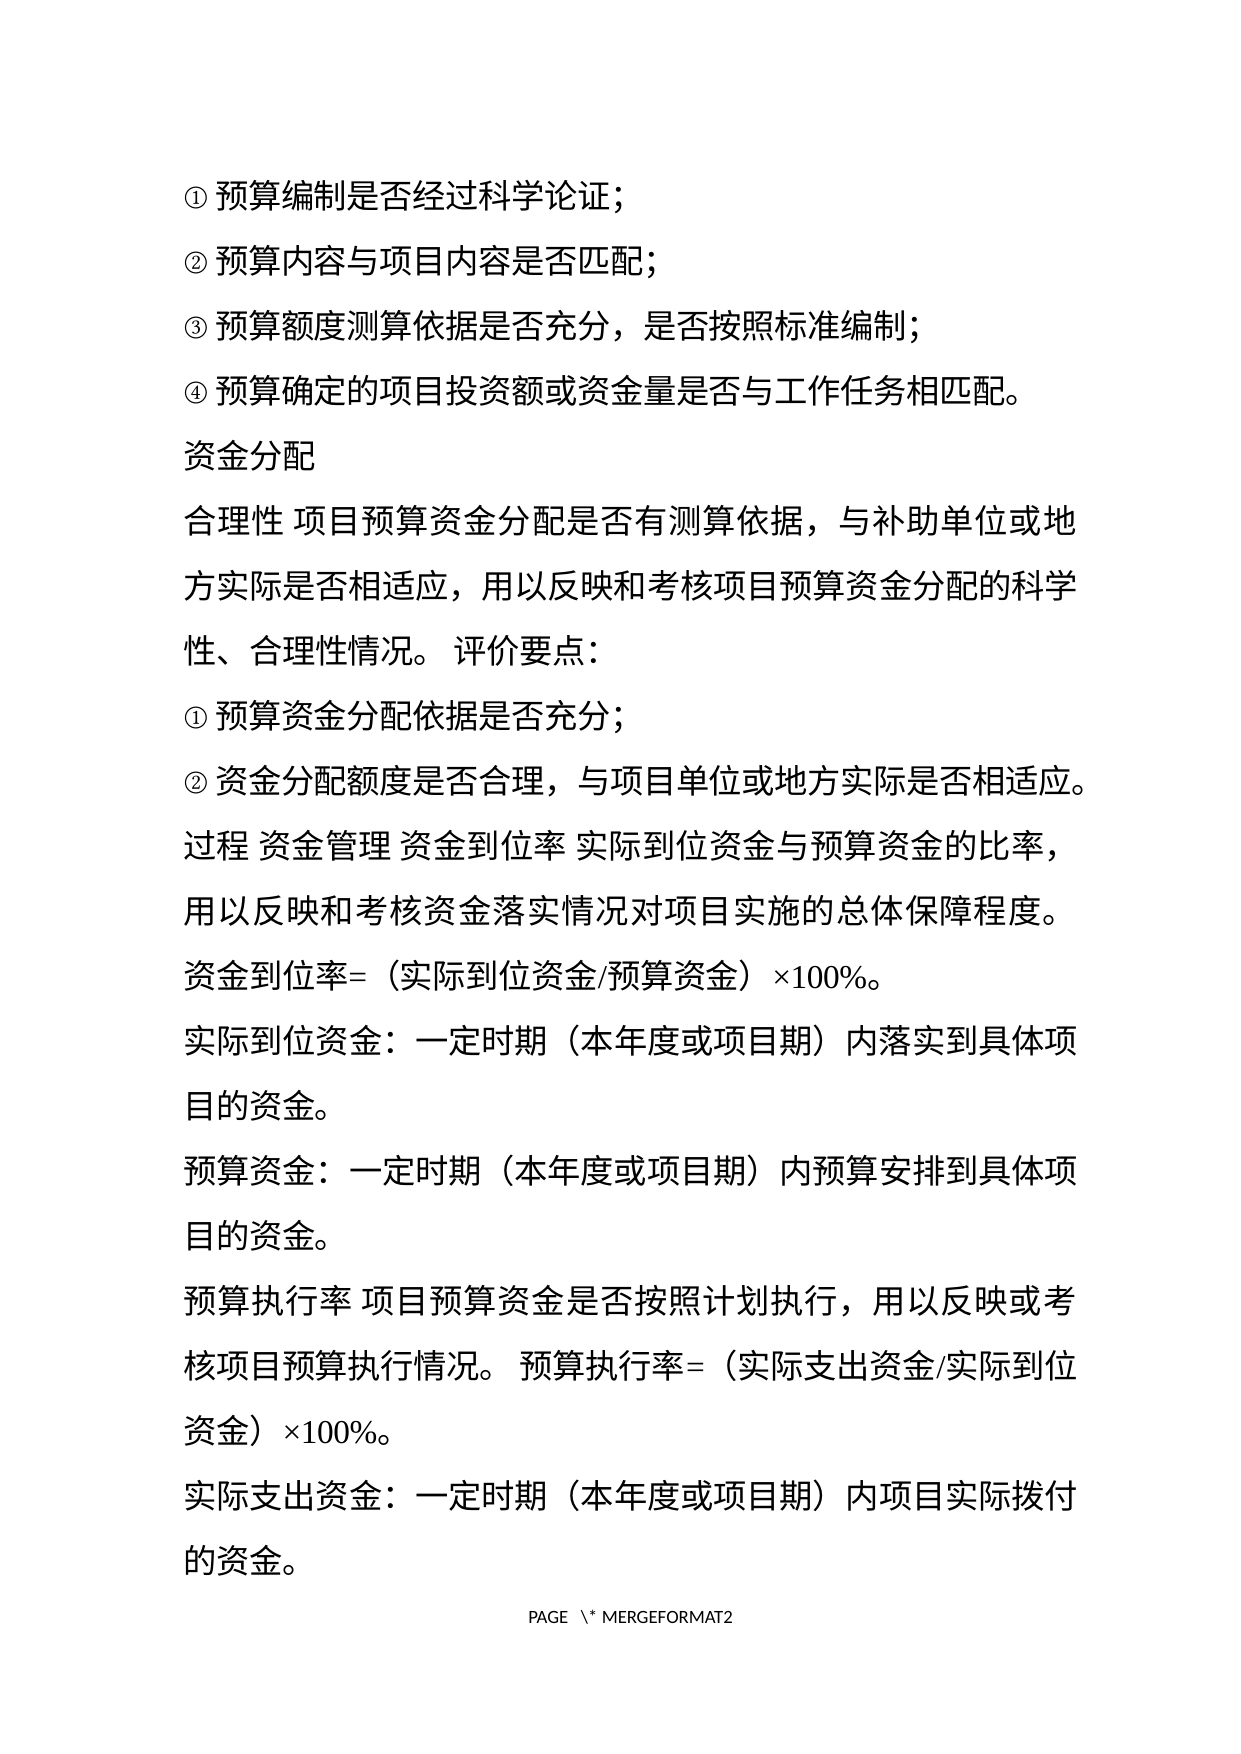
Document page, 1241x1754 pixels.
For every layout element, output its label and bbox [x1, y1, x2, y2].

text [183, 162, 1078, 1592]
